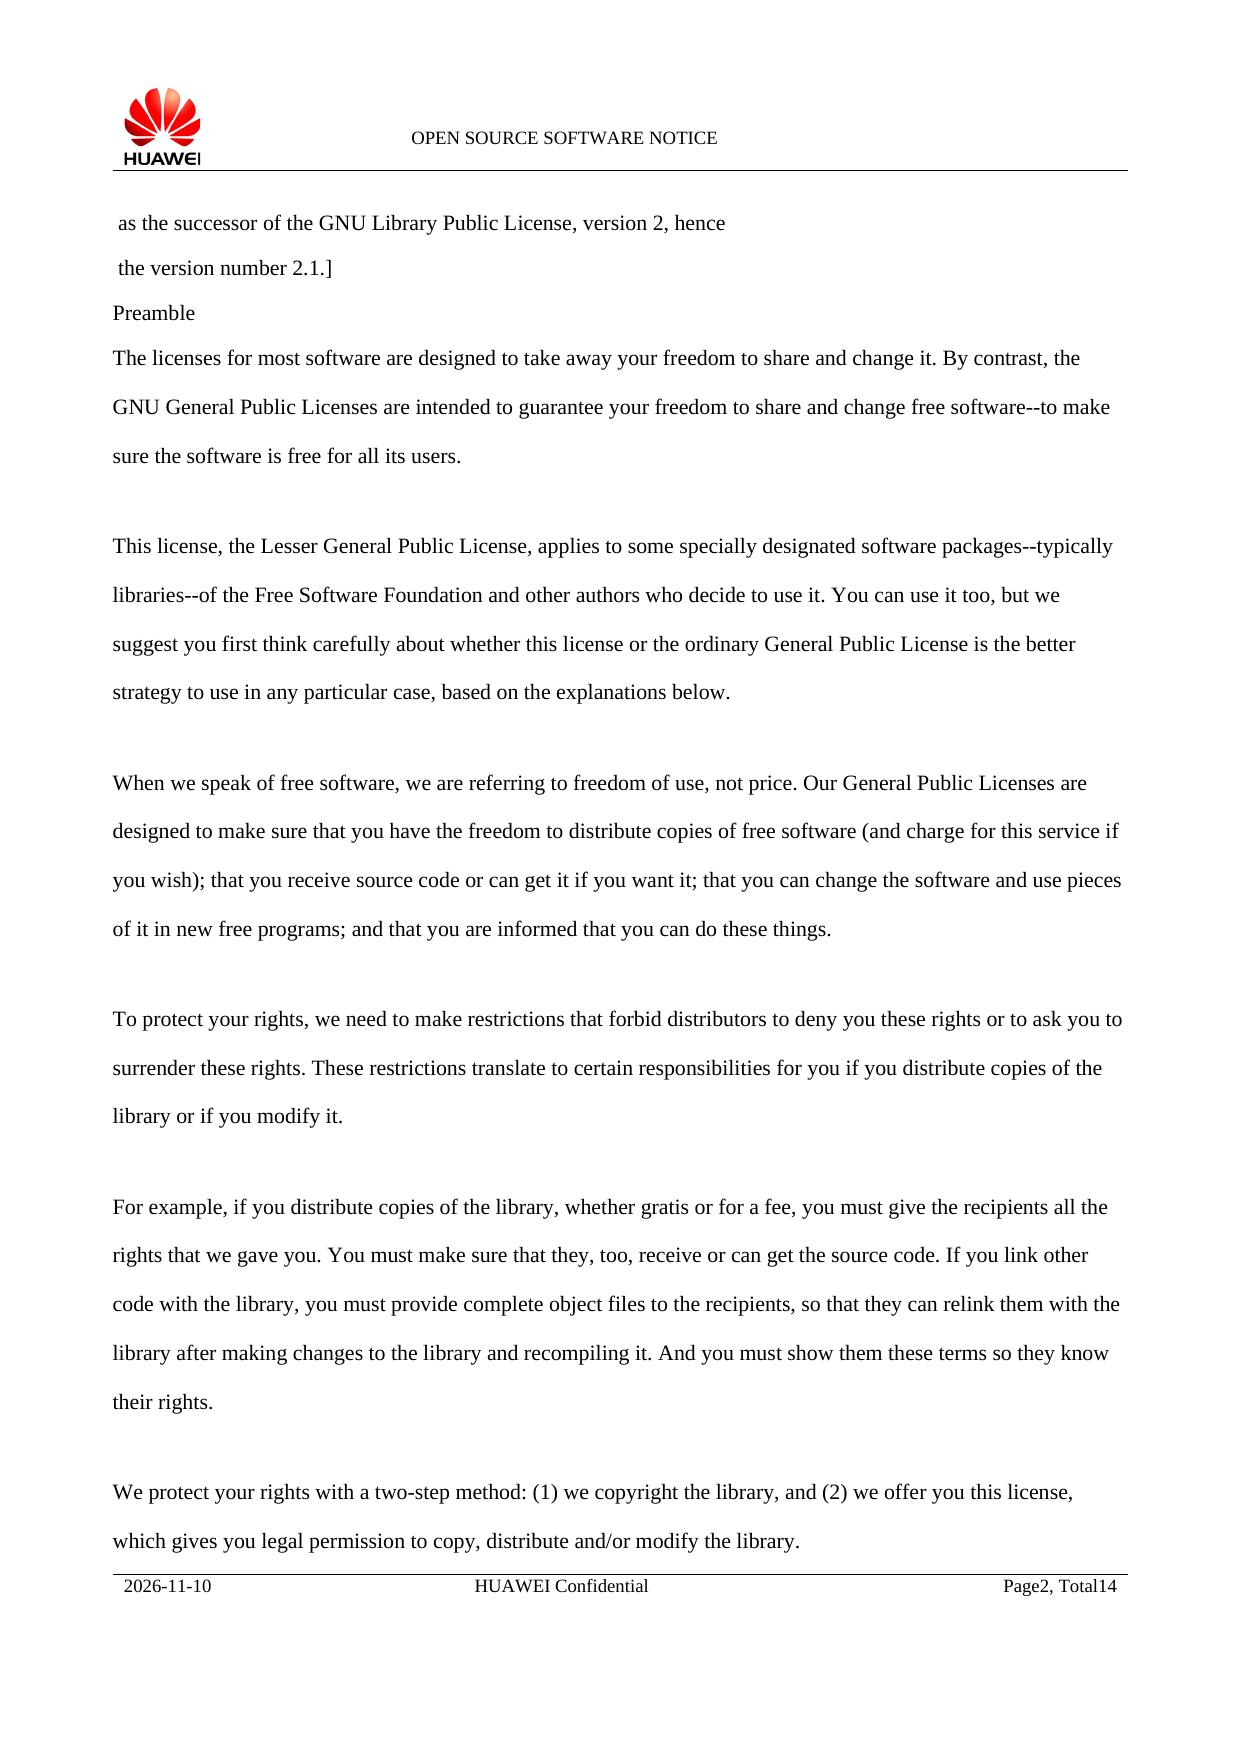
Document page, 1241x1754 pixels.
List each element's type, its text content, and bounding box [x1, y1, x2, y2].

text For example, if you distribute copies of the library, whether gratis or for a fee, you must give the recipients all the rights that we gave you. You must make sure that they, too, receive or can get the source code. If you link other code with the library, you must provide complete object files to the recipients, so that they can relink them with the library after making changes to the library and recompiling it. And you must show them these terms so they know their rights. [112, 1190, 1128, 1417]
text When we speak of free software, we are referring to freedom of use, not price. Our General Public Licenses are designed to make sure that you have the freedom to distribute copies of free software (and charge for this service if you wish); that you receive source code or can get it if you want it; that you can change the software and use pieces of it in new free programs; and that you are informed that you can do these things. [112, 766, 1128, 944]
picture [124, 88, 201, 165]
text Preamble [112, 297, 1128, 329]
text the version number 2.1.] [112, 251, 1128, 284]
text To protect your rights, we need to make restrictions that forbid distributors to deny you these rights or to ask you to surrender these rights. These restrictions translate to certain responsibilities for you if you distribute copies of the library or if you modify it. [112, 1002, 1128, 1132]
text as the successor of the GNU Library Public License, version 2, hence [112, 206, 1128, 239]
text This license, the Lesser General Public License, applies to some specially designated software packages--typically libraries--of the Free Software Foundation and other authors who decide to use it. You can use it too, but we suggest you first think carefully about whether this license or the ordinary General Public License is the better strategy to use in any particular case, based on the explanations below. [112, 529, 1128, 708]
text The licenses for most software are designed to take away your freedom to share and change it. By contrast, the GNU General Public Licenses are intended to guarantee your freedom to share and change free software--to make sure the software is free for all its users. [112, 342, 1128, 472]
text We protect your rights with a two-step method: (1) we copyright the library, and (2) we offer you this license, which gives you legal permission to copy, distribute and/or modify the library. [112, 1475, 1128, 1556]
